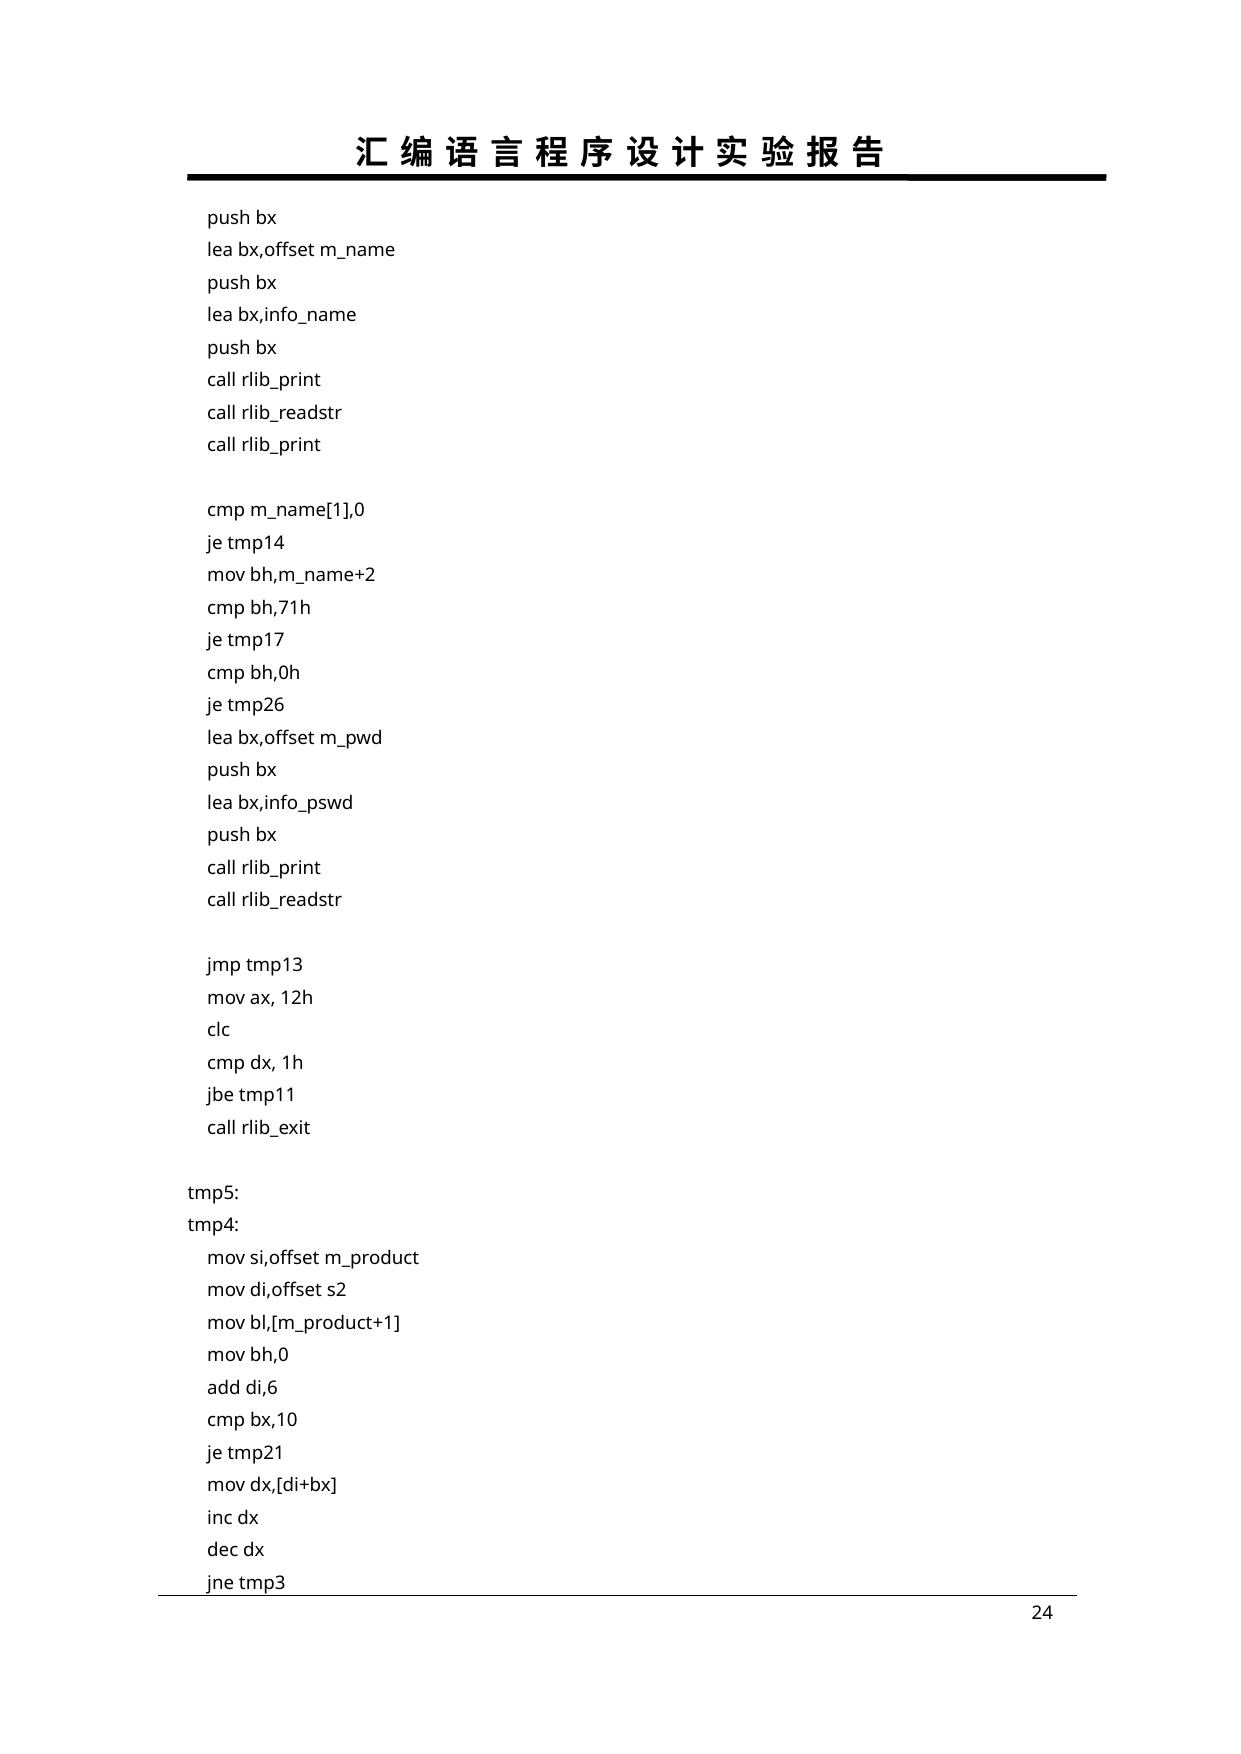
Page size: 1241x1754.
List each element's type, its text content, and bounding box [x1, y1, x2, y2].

text dec dx [187, 1533, 1053, 1566]
text clc [187, 1013, 1053, 1046]
text call rlib_readstr [187, 396, 1053, 428]
text push bx [187, 331, 1053, 363]
text cmp bh,0h [187, 656, 1053, 688]
text mov ax, 12h [187, 981, 1053, 1013]
text cmp bx,10 [187, 1403, 1053, 1436]
text call rlib_exit [187, 1111, 1053, 1143]
text lea bx,offset m_pwd [187, 721, 1053, 753]
text je tmp17 [187, 623, 1053, 656]
text call rlib_print [187, 363, 1053, 396]
text mov bh,m_name+2 [187, 558, 1053, 591]
text je tmp21 [187, 1436, 1053, 1468]
text call rlib_readstr [187, 883, 1053, 916]
text mov bh,0 [187, 1338, 1053, 1371]
text mov dx,[di+bx] [187, 1468, 1053, 1501]
text jbe tmp11 [187, 1078, 1053, 1111]
text jmp tmp13 [187, 948, 1053, 981]
text inc dx [187, 1501, 1053, 1533]
text lea bx,info_name [187, 298, 1053, 331]
text lea bx,info_pswd [187, 786, 1053, 818]
text lea bx,offset m_name [187, 233, 1053, 266]
text mov di,offset s2 [187, 1273, 1053, 1306]
text push bx [187, 818, 1053, 851]
text push bx [187, 266, 1053, 298]
text cmp dx, 1h [187, 1046, 1053, 1078]
text je tmp26 [187, 688, 1053, 721]
text push bx [187, 201, 1053, 233]
text mov bl,[m_product+1] [187, 1306, 1053, 1338]
text mov si,offset m_product [187, 1241, 1053, 1273]
text jne tmp3 [187, 1566, 1053, 1598]
text tmp5: [187, 1176, 1053, 1208]
text tmp4: [187, 1208, 1053, 1241]
text call rlib_print [187, 428, 1053, 461]
text add di,6 [187, 1371, 1053, 1403]
text cmp m_name[1],0 [187, 493, 1053, 526]
text push bx [187, 753, 1053, 786]
text call rlib_print [187, 851, 1053, 883]
text cmp bh,71h [187, 591, 1053, 623]
text je tmp14 [187, 526, 1053, 558]
